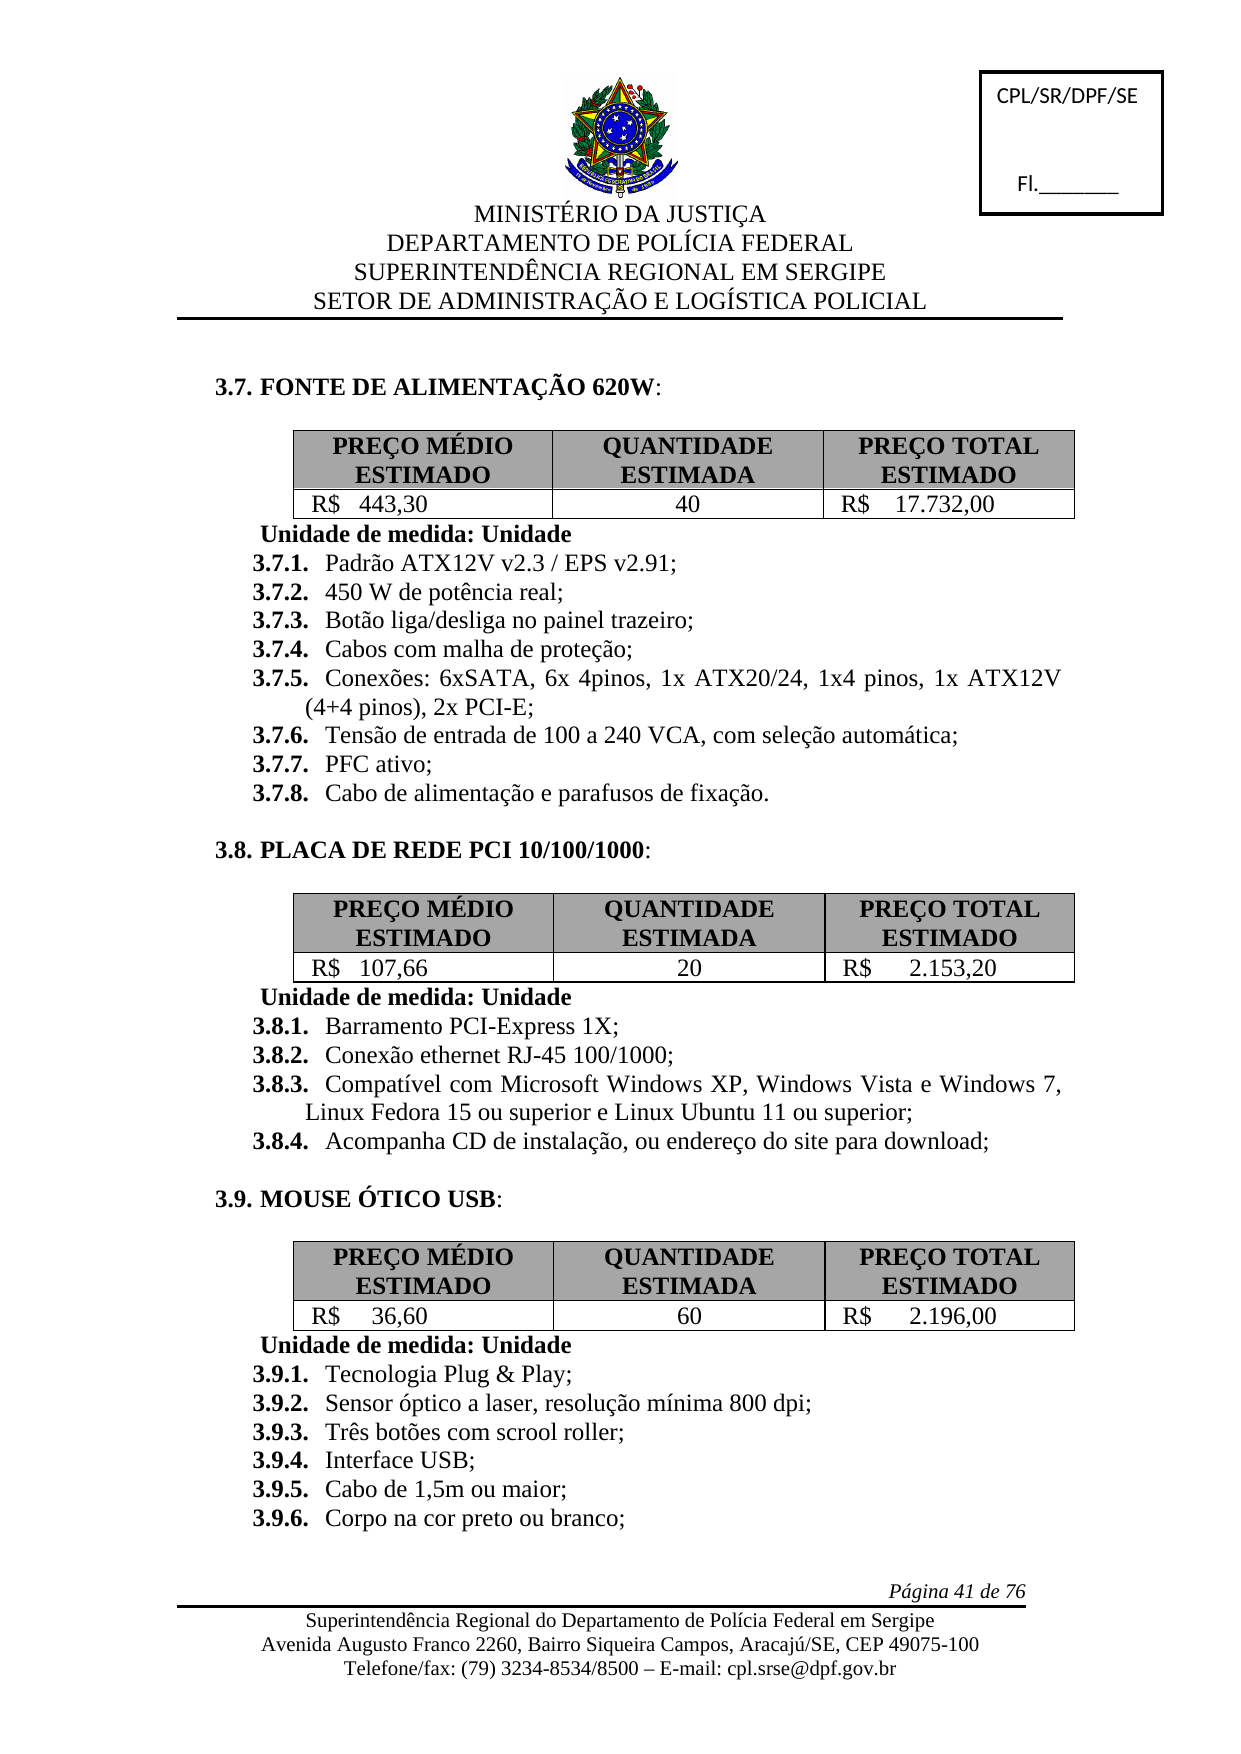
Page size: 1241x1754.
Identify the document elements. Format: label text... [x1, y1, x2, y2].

list Unidade de medida: Unidade [260, 982, 1063, 1011]
list Cabos com malha de proteção; [252, 634, 1063, 663]
table_header PREÇO MÉDIO ESTIMADO [294, 431, 552, 488]
list Conexões: 6xSATA, 6x 4pinos, 1x ATX20/24, 1x4 pinos, 1x ATX12V (4+4 pinos), 2x PCI-E; [252, 663, 1063, 721]
table_header PREÇO TOTAL ESTIMADO [824, 431, 1074, 488]
list Sensor óptico a laser, resolução mínima 800 dpi; [252, 1388, 1063, 1417]
list Barramento PCI-Express 1X; [252, 1011, 1063, 1040]
list PLACA DE REDE PCI 10/100/1000: [215, 836, 1063, 864]
list Compatível com Microsoft Windows XP, Windows Vista e Windows 7, Linux Fedora 15 ou superior e Linux Ubuntu 11 ou superior; [252, 1069, 1063, 1126]
list PFC ativo; [252, 749, 1063, 778]
table_header PREÇO MÉDIO ESTIMADO [294, 1242, 553, 1300]
table_header PREÇO MÉDIO ESTIMADO [294, 894, 553, 952]
table_header PREÇO TOTAL ESTIMADO [826, 1242, 1074, 1300]
list Unidade de medida: Unidade [260, 1331, 1063, 1359]
list 450 W de potência real; [252, 577, 1063, 606]
table_cell R$ 17.732,00 [824, 490, 1074, 518]
table_cell 40 [553, 490, 823, 518]
list Padrão ATX12V v2.3 / EPS v2.91; [252, 548, 1063, 577]
table_cell 20 [554, 953, 824, 981]
list Conexão ethernet RJ-45 100/1000; [252, 1040, 1063, 1069]
table_cell R$ 2.153,20 [826, 953, 1074, 981]
list Tensão de entrada de 100 a 240 VCA, com seleção automática; [252, 721, 1063, 749]
table_header QUANTIDADE ESTIMADA [553, 431, 823, 488]
list MOUSE ÓTICO USB: [215, 1184, 1063, 1212]
list Botão liga/desliga no painel trazeiro; [252, 606, 1063, 634]
table_cell R$ 2.196,00 [826, 1301, 1074, 1329]
list Cabo de alimentação e parafusos de fixação. [252, 778, 1063, 807]
list Corpo na cor preto ou branco; [252, 1503, 1063, 1532]
list FONTE DE ALIMENTAÇÃO 620W: [215, 372, 1063, 401]
list Três botões com scrool roller; [252, 1417, 1063, 1446]
table_cell 60 [554, 1301, 824, 1329]
list Unidade de medida: Unidade [260, 519, 1063, 548]
list Cabo de 1,5m ou maior; [252, 1474, 1063, 1503]
table_cell R$ 107,66 [294, 953, 553, 981]
list Acompanha CD de instalação, ou endereço do site para download; [252, 1126, 1063, 1155]
table_header QUANTIDADE ESTIMADA [554, 1242, 824, 1300]
table_cell R$ 36,60 [294, 1301, 553, 1329]
table_header QUANTIDADE ESTIMADA [554, 894, 824, 952]
list Tecnologia Plug & Play; [252, 1359, 1063, 1388]
table_header PREÇO TOTAL ESTIMADO [826, 894, 1074, 952]
list Interface USB; [252, 1446, 1063, 1474]
table_cell R$ 443,30 [294, 490, 552, 518]
